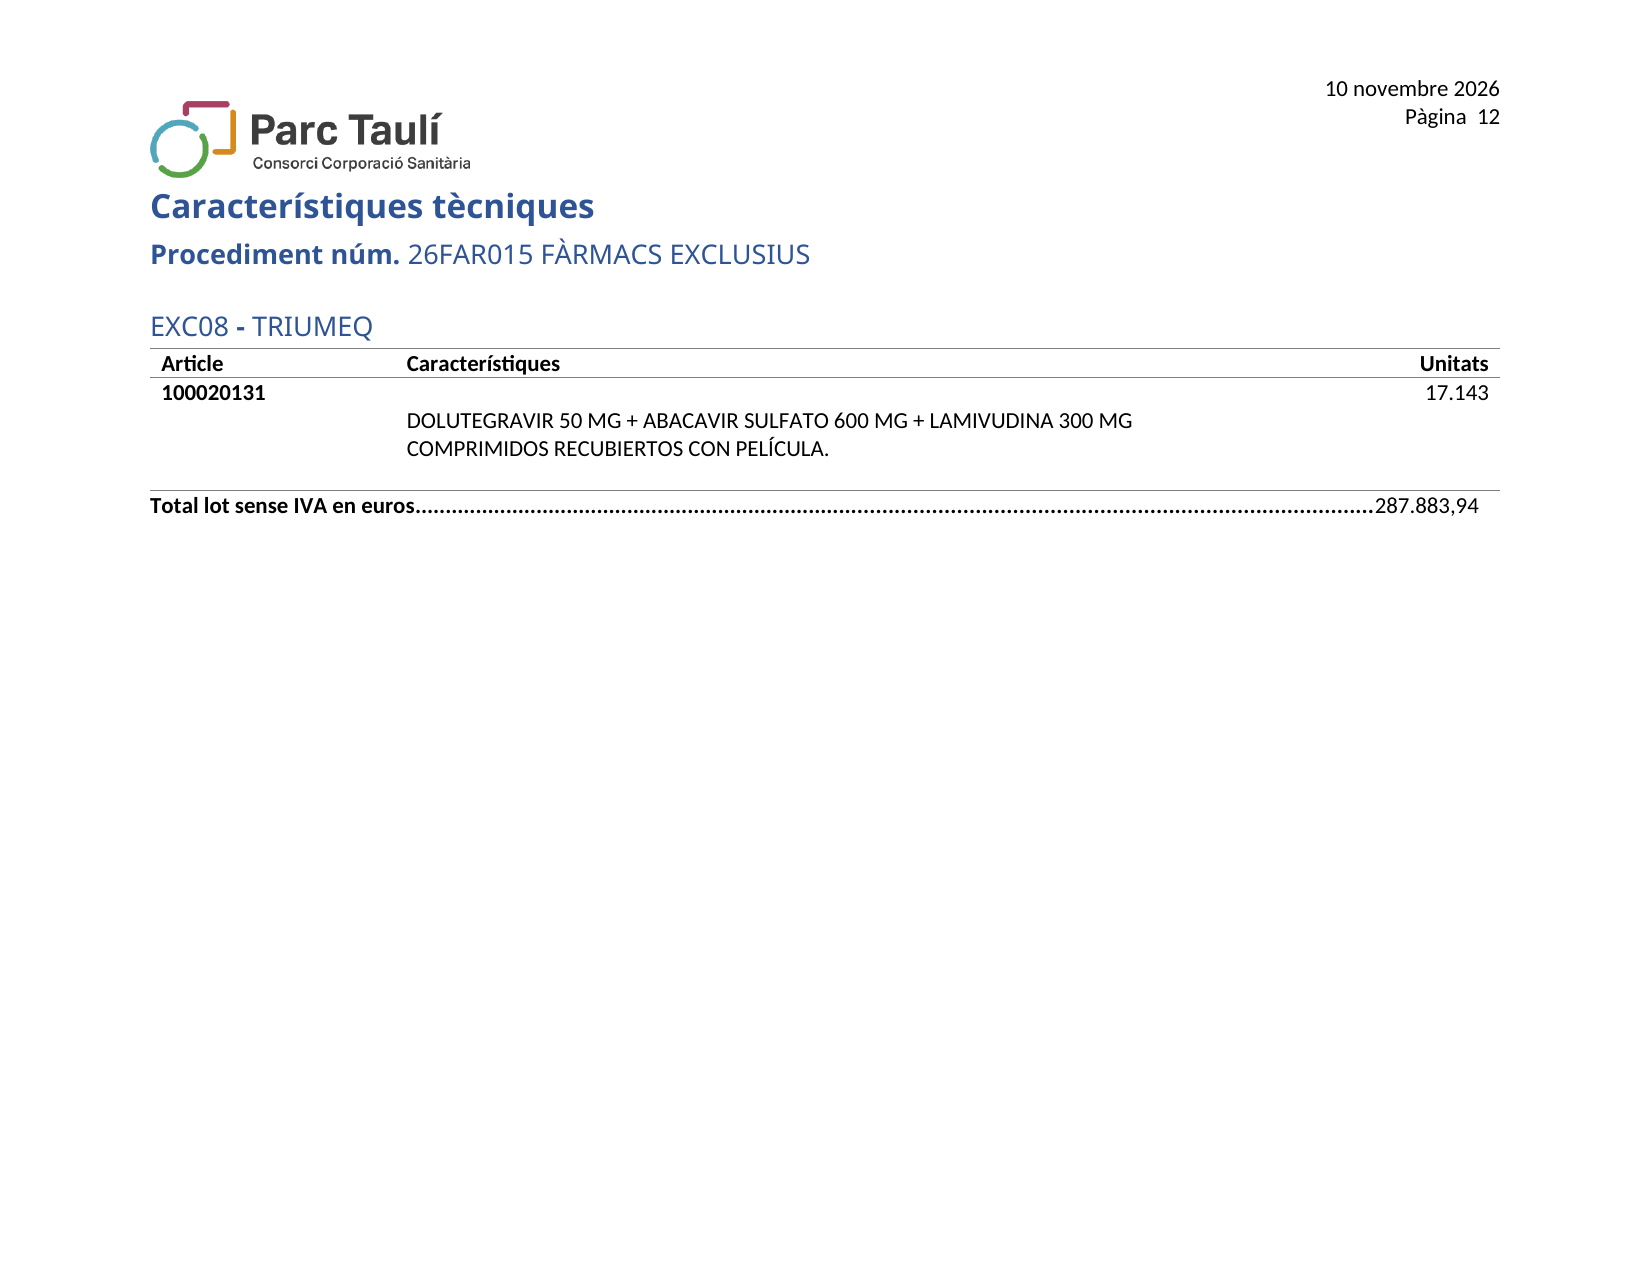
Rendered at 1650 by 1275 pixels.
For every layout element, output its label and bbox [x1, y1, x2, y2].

picture [150, 101, 470, 178]
